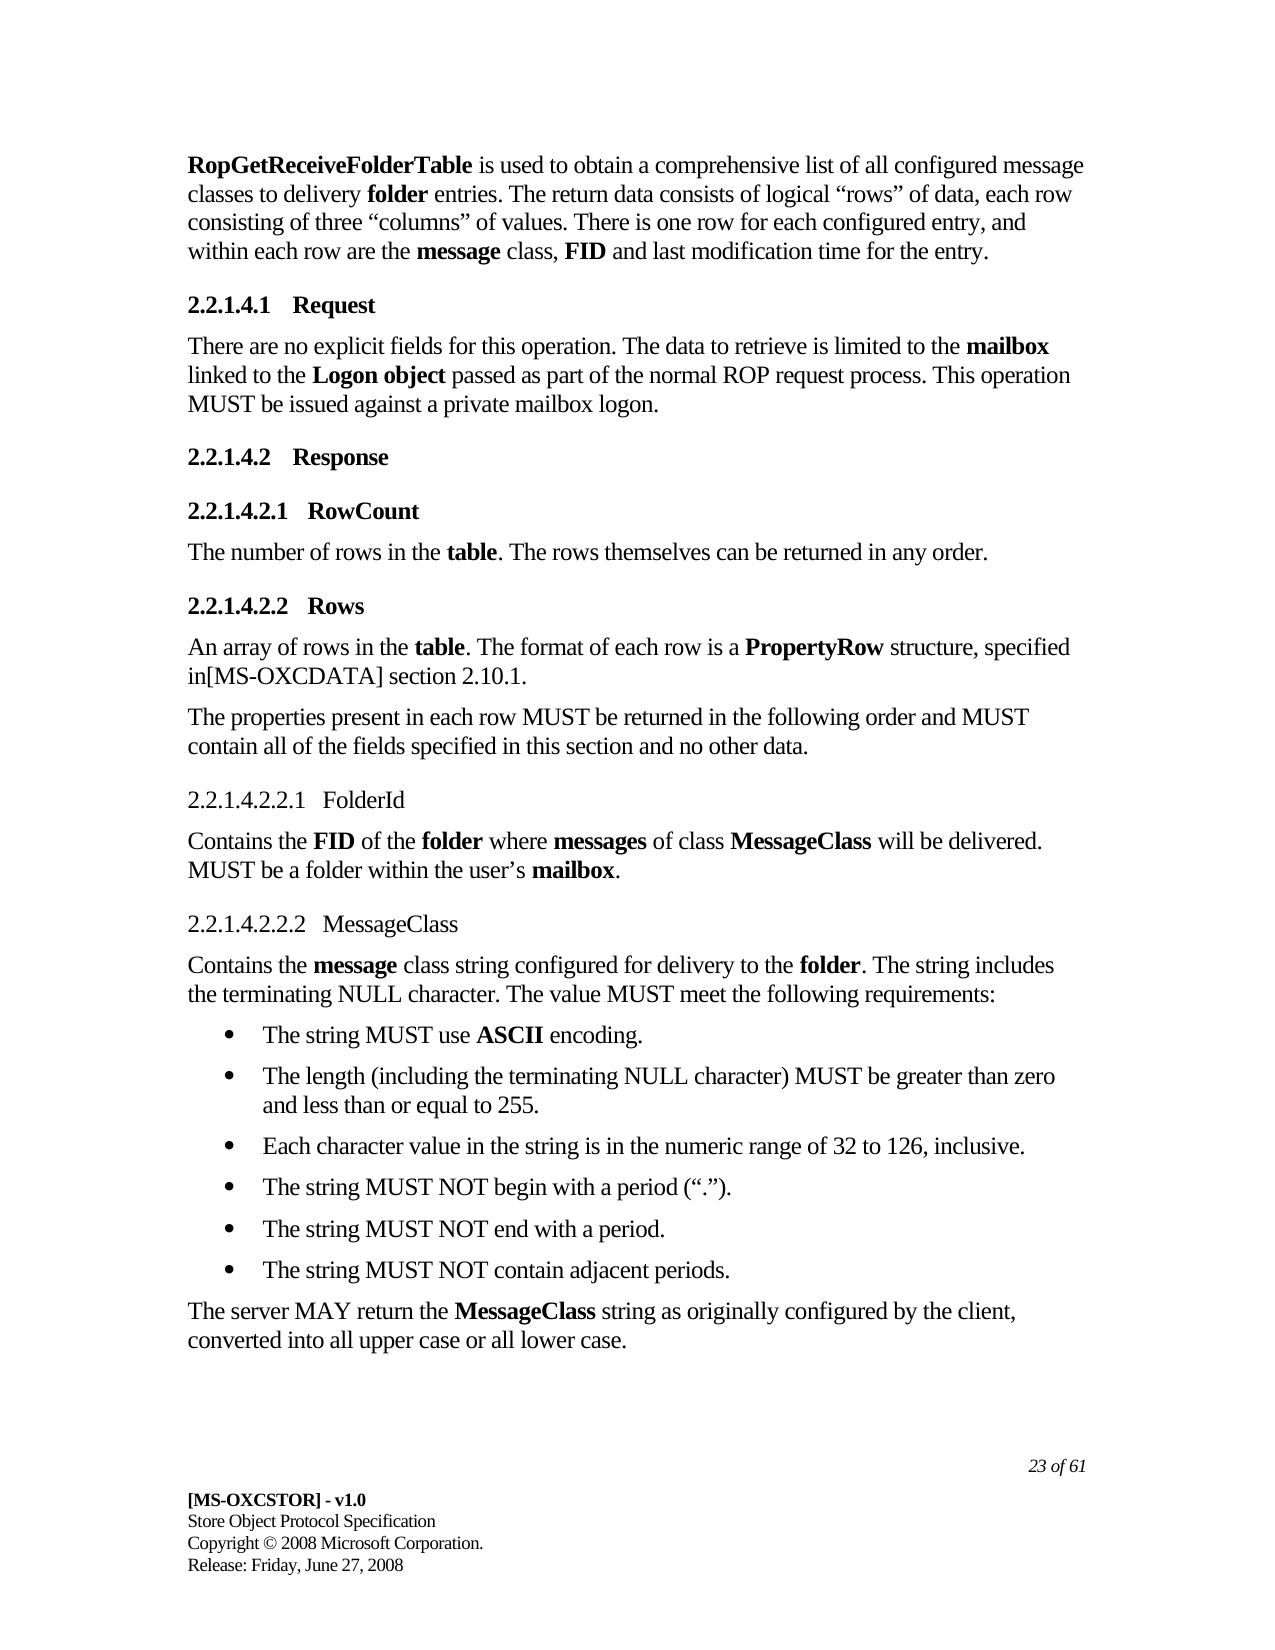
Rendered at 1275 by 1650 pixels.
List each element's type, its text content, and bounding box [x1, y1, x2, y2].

list The string MUST use ASCII encoding. [225, 1020, 1087, 1049]
text Contains the FID of the folder where messages of class MessageClass will be delivered. MUST be a folder within the user’s mailbox. [187, 826, 1087, 884]
text There are no explicit fields for this operation. The data to retrieve is limited to the mailbox linked to the Logon object passed as part of the normal ROP request process. This operation MUST be issued against a private mailbox logon. [187, 331, 1087, 417]
list The string MUST NOT end with a period. [225, 1214, 1087, 1242]
list Each character value in the string is in the numeric range of 32 to 126, inclusive. [225, 1131, 1087, 1160]
subtitle Rows [187, 591, 1087, 620]
subtitle MessageClass [187, 909, 1087, 937]
list The string MUST NOT begin with a period (“.”). [225, 1172, 1087, 1201]
list The string MUST NOT contain adjacent periods. [225, 1255, 1087, 1284]
text An array of rows in the table. The format of each row is a PropertyRow structure, specified in[MS-OXCDATA] section 2.10.1. [187, 632, 1087, 690]
text The properties present in each row MUST be returned in the following order and MUST contain all of the fields specified in this section and no other data. [187, 702, 1087, 760]
text The server MAY return the MessageClass string as originally configured by the client, converted into all upper case or all lower case. [187, 1296, 1087, 1354]
subtitle Response [187, 442, 1087, 471]
subtitle Request [187, 290, 1087, 319]
subtitle FolderId [187, 785, 1087, 814]
list The length (including the terminating NULL character) MUST be greater than zero and less than or equal to 255. [225, 1061, 1087, 1119]
text Contains the message class string configured for delivery to the folder. The string includes the terminating NULL character. The value MUST meet the following requirements: [187, 950, 1087, 1007]
text The number of rows in the table. The rows themselves can be returned in any order. [187, 537, 1087, 566]
subtitle RowCount [187, 496, 1087, 525]
text RopGetReceiveFolderTable is used to obtain a comprehensive list of all configured message classes to delivery folder entries. The return data consists of logical “rows” of data, each row consisting of three “columns” of values. There is one row for each configured entry, and within each row are the message class, FID and last modification time for the entry. [187, 150, 1087, 265]
